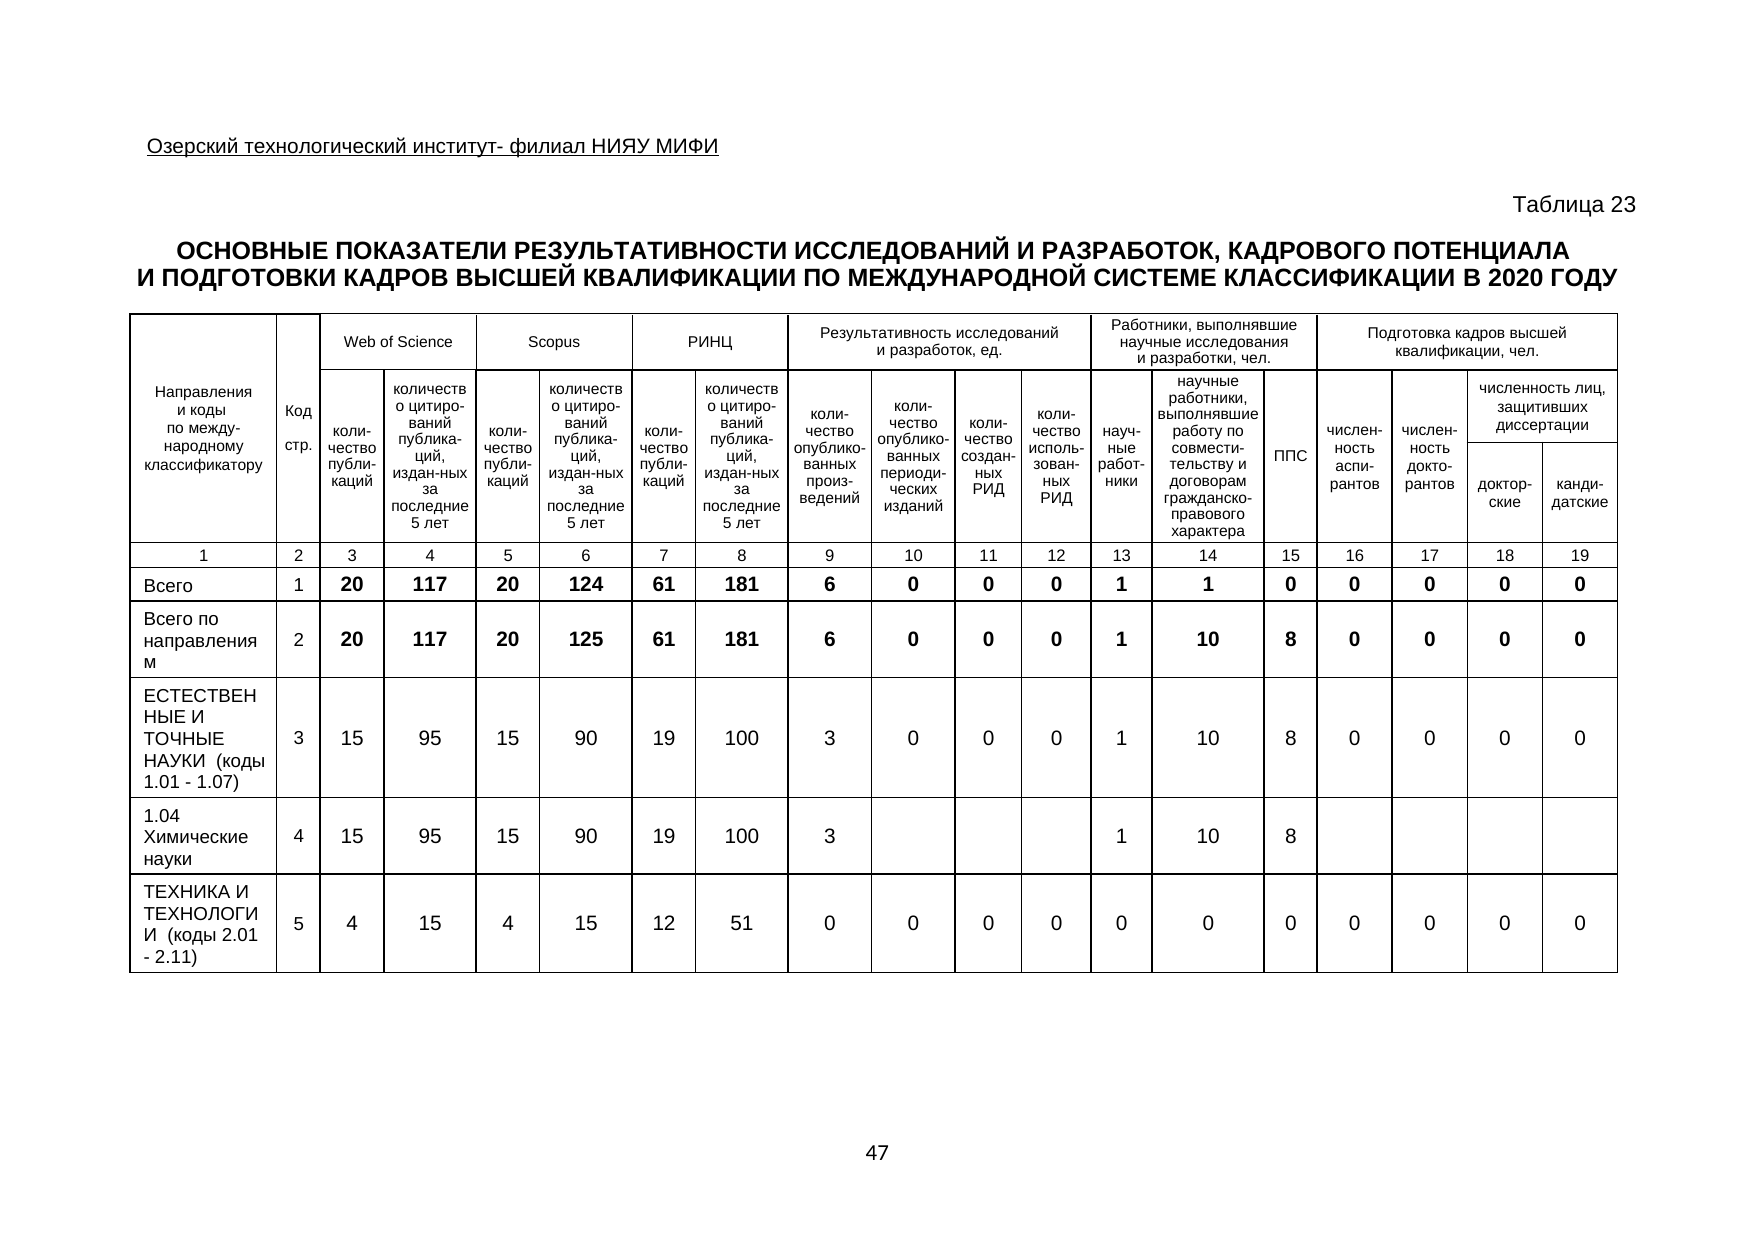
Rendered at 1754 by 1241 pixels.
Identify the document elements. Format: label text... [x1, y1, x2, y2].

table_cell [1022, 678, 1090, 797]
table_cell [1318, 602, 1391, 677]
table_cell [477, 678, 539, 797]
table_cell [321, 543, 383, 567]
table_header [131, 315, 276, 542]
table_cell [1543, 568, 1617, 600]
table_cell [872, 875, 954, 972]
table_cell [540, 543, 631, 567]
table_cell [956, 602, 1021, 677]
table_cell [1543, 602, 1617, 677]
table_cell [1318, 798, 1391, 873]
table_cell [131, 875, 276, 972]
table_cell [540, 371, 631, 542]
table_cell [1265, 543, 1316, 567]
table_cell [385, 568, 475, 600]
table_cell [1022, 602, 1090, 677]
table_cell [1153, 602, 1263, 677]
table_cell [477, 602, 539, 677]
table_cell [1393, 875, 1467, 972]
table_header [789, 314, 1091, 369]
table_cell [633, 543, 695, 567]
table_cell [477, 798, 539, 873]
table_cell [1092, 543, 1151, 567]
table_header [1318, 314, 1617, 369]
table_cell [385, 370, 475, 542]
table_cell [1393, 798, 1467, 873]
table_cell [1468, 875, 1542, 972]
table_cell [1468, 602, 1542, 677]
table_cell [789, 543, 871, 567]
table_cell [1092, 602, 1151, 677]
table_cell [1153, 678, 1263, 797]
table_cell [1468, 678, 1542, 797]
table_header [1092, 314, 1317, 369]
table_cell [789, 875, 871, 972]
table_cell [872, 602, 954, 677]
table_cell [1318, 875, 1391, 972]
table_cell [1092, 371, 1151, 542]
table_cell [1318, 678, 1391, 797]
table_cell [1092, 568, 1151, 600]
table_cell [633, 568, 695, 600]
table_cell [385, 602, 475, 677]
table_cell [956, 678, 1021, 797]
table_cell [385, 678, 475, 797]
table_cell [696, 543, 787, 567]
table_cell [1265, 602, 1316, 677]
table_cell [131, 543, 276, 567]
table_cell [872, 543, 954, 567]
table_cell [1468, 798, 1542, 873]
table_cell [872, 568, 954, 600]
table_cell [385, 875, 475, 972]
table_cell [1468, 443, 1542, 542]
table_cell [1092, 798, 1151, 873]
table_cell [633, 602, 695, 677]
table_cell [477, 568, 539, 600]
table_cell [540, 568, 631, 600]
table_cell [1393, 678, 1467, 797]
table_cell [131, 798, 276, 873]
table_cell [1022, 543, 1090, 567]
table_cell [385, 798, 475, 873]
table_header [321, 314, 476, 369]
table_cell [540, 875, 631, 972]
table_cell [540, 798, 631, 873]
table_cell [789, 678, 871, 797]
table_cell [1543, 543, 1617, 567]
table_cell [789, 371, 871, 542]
text ОСНОВНЫЕ ПОКАЗАТЕЛИ РЕЗУЛЬТАТИВНОСТИ ИССЛЕДОВАНИЙ И РАЗРАБОТОК, КАДРОВОГО ПОТЕНЦИАЛА И ПОДГОТОВКИ КАДРОВ ВЫСШЕЙ КВАЛИФИКАЦИИ ПО МЕЖДУНАРОДНОЙ СИСТЕМЕ КЛАССИФИКАЦИИ В 2020 ГОДУ [118, 238, 1636, 292]
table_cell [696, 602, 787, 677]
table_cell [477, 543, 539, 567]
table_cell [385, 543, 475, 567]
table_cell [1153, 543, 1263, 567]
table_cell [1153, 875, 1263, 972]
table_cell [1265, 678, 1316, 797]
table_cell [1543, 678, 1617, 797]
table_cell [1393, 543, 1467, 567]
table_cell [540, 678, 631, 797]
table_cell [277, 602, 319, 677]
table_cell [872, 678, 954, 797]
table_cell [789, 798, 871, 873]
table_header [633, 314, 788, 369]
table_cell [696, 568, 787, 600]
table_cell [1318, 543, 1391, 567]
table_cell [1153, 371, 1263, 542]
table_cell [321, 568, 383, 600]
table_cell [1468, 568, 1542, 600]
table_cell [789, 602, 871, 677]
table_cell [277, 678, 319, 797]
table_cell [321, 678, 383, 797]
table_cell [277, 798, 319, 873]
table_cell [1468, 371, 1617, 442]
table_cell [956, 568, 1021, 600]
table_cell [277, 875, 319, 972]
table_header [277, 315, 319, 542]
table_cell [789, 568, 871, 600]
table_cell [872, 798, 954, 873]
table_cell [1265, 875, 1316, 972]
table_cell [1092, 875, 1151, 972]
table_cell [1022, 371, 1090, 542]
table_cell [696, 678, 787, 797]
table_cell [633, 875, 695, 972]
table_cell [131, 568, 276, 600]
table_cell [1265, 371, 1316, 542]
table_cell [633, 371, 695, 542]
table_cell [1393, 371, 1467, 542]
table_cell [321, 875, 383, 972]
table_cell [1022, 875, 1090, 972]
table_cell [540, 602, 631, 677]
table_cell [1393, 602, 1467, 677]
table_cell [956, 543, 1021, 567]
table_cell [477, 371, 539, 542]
text Таблица 23 [118, 191, 1636, 217]
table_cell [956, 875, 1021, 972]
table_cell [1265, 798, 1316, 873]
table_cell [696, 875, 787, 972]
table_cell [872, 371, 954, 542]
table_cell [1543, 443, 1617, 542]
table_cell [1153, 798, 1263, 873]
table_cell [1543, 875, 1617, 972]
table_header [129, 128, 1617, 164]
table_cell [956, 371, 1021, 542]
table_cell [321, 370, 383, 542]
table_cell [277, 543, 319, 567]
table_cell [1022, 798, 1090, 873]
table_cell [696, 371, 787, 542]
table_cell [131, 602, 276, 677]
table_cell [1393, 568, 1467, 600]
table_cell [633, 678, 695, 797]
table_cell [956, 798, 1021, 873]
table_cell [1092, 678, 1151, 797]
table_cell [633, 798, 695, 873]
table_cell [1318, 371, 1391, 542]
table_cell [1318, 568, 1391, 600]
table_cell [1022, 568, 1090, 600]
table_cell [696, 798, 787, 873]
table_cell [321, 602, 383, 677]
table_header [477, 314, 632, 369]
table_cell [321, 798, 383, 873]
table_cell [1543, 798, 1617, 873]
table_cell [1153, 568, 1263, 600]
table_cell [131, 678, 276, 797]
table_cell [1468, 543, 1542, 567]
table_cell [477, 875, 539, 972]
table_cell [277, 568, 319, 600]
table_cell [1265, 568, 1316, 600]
